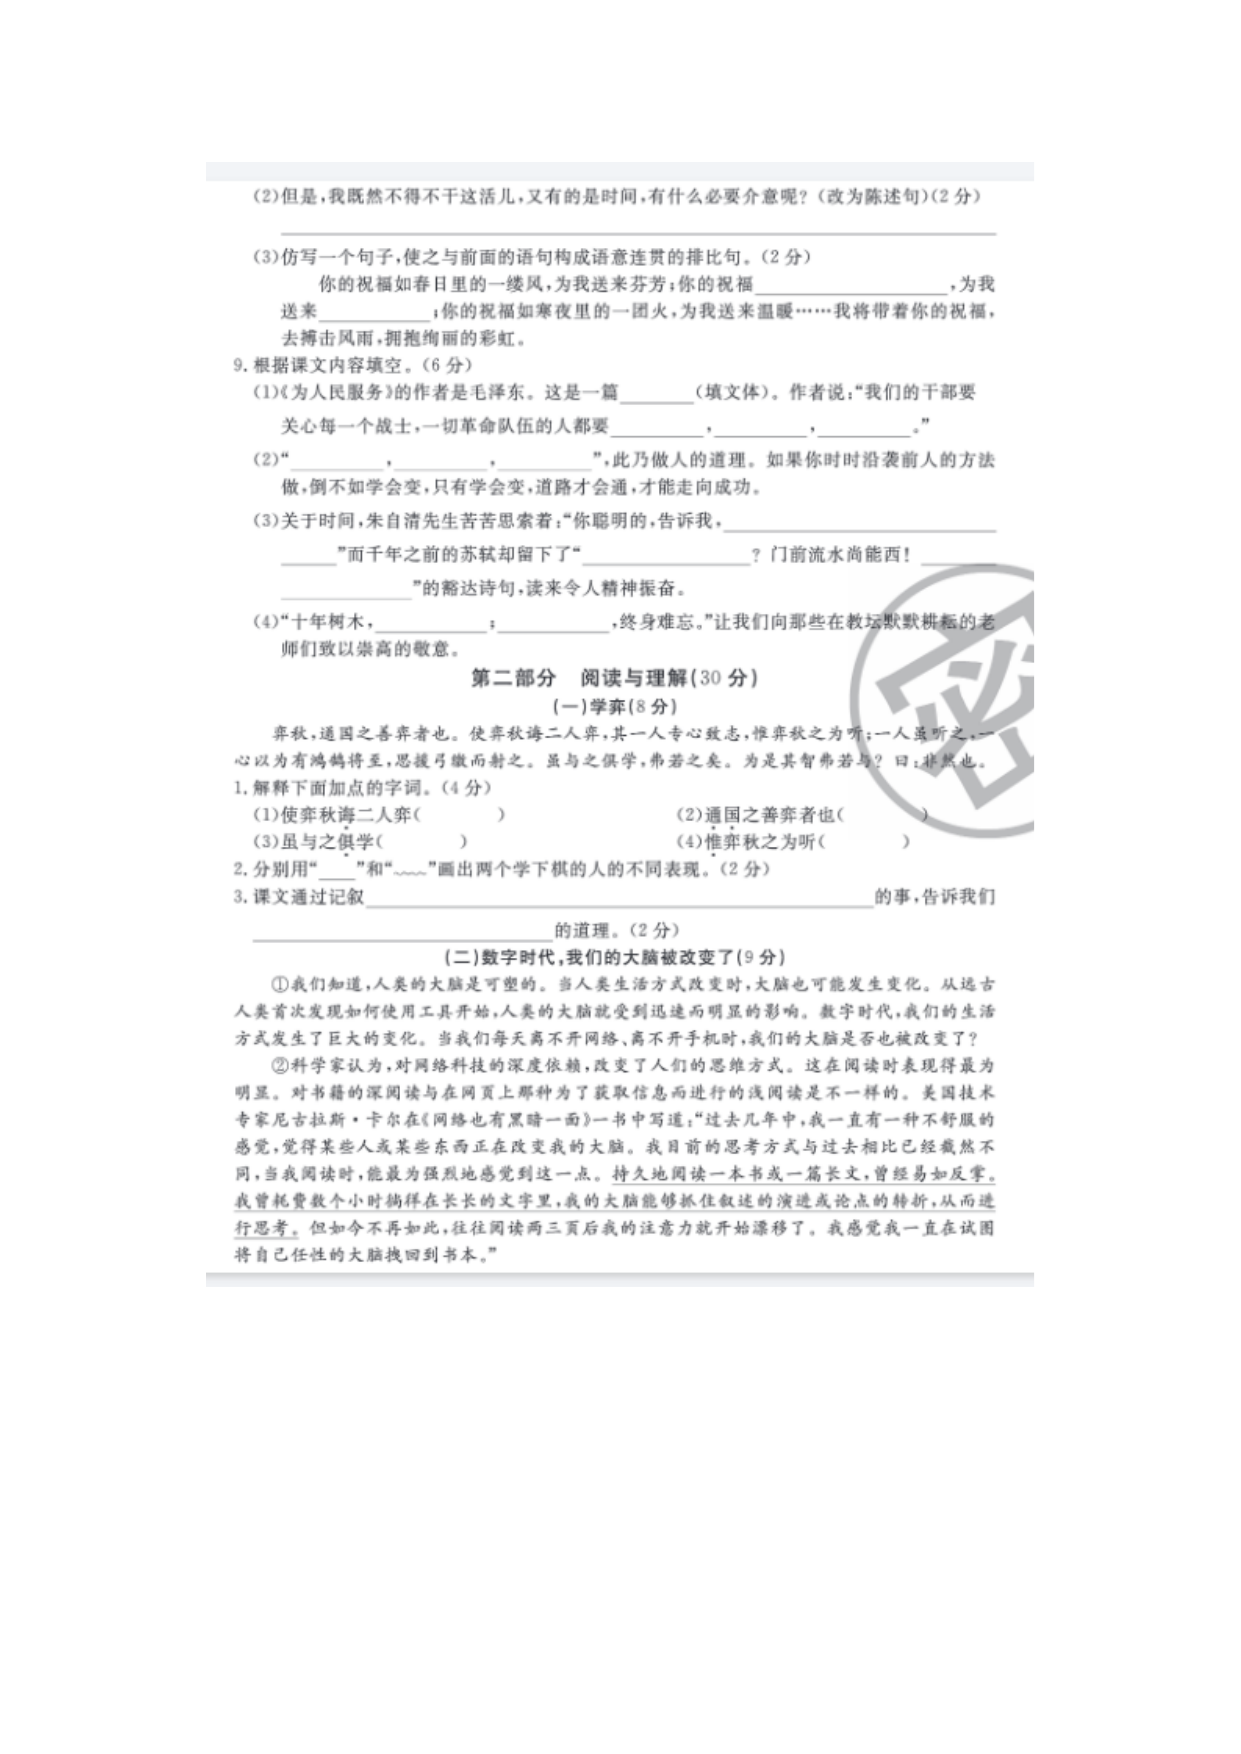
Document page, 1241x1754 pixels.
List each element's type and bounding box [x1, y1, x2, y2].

picture [206, 162, 1035, 1287]
